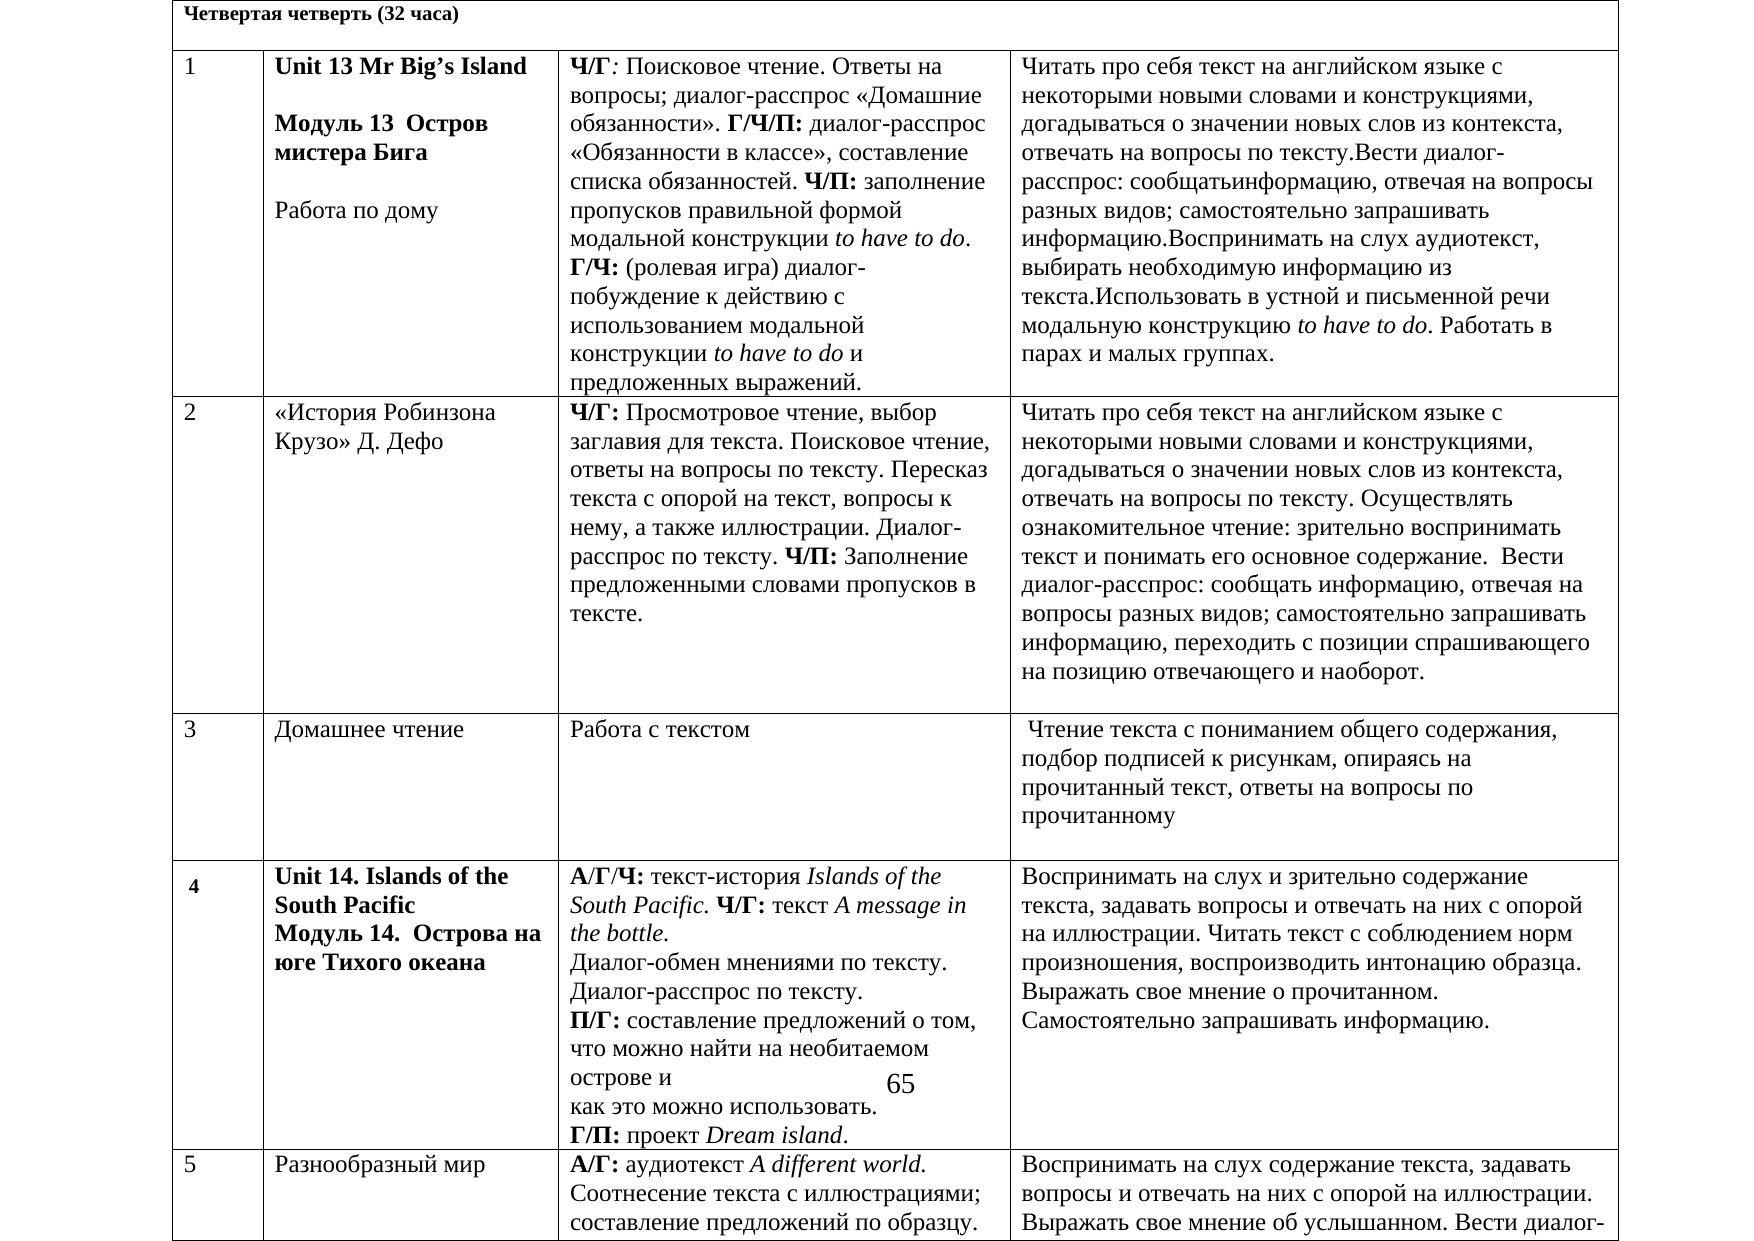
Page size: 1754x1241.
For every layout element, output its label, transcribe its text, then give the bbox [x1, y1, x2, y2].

table_cell Воспринимать на слух содержание текста, задавать вопросы и отвечать на них с опорой на иллюстрации. Выражать свое мнение об услышанном. Вести диалог-расспрос по картинке, на основе прослушанного текста. Оперировать в речи изученными лексическими единицами и грамматическими конструкциями в соответствии с коммуникативной задачей. [1011, 1150, 1618, 1240]
table_cell А/Г: аудиотекст A different world. Соотнесение текста с иллюстрациями; составление предложений по образцу. Диалог-обсуждение Good and bad things about a tropical island. Диалог-обсуждение Differences between the place in the picture and the place where you live. Ч/Г: сопоставление текста с иллюстрацией; обнаружение в тексте несоответствий иллюстрации. [559, 1150, 1010, 1240]
table_cell 4 [173, 861, 263, 1148]
table_cell 5 [173, 1150, 263, 1240]
table_cell Читать про себя текст на английском языке с некоторыми новыми словами и конструкциями, догадываться о значении новых слов из контекста, отвечать на вопросы по тексту. Осуществлять ознакомительное чтение: зрительно воспринимать текст и понимать его основное содержание. Вести диалог-расспрос: сообщать информацию, отвечая на вопросы разных видов; самостоятельно запрашивать информацию, переходить с позиции спрашивающего на позицию отвечающего и наоборот. [1011, 397, 1618, 713]
table_cell «История Робинзона Крузо» Д. Дефо [264, 397, 558, 713]
table_cell 1 [173, 51, 263, 396]
table_cell Ч/Г: Поисковое чтение. Ответы на вопросы; диалог-расспрос «Домашние обязанности». Г/Ч/П: диалог-расспрос «Обязанности в классе», составление списка обязанностей. Ч/П: заполнение пропусков правильной формой модальной конструкции to have to do. Г/Ч: (ролевая игра) диалог- побуждение к действию с использованием модальной конструкции to have to do и предложенных выражений. [559, 51, 1010, 396]
table_cell Работа с текстом [559, 714, 1010, 860]
table_cell 2 [173, 397, 263, 713]
table_cell Чтение текста с пониманием общего содержания, подбор подписей к рисункам, опираясь на прочитанный текст, ответы на вопросы по прочитанному [1011, 714, 1618, 860]
table_cell А/Г/Ч: текст-история Islands of the South Pacific. Ч/Г: текст A message in the bottle. Диалог-обмен мнениями по тексту. Диалог-расспрос по тексту. П/Г: составление предложений о том, что можно найти на необитаемом острове и как это можно использовать. Г/П: проект Dream island. [559, 861, 1010, 1148]
table_cell Читать про себя текст на английском языке с некоторыми новыми словами и конструкциями, догадываться о значении новых слов из контекста, отвечать на вопросы по тексту.Вести диалог-расспрос: сообщатьинформацию, отвечая на вопросы разных видов; самостоятельно запрашивать информацию.Воспринимать на слух аудиотекст, выбирать необходимую информацию из текста.Использовать в устной и письменной речи модальную конструкцию to have to do. Работать в парах и малых группах. [1011, 51, 1618, 396]
table_cell Домашнее чтение [264, 714, 558, 860]
table_header Четвертая четверть (32 часа) [173, 1, 1618, 50]
table_cell Воспринимать на слух и зрительно содержание текста, задавать вопросы и отвечать на них с опорой на иллюстрации. Читать текст с соблюдением норм произношения, воспроизводить интонацию образца. Выражать свое мнение о прочитанном. Самостоятельно запрашивать информацию. [1011, 861, 1618, 1148]
table_cell Разнообразный мир [264, 1150, 558, 1240]
table_cell Unit 14. Islands of the South Pacific Модуль 14. Острова на юге Тихого океана [264, 861, 558, 1148]
table_cell Ч/Г: Просмотровое чтение, выбор заглавия для текста. Поисковое чтение, ответы на вопросы по тексту. Пересказ текста с опорой на текст, вопросы к нему, а также иллюстрации. Диалог-расспрос по тексту. Ч/П: Заполнение предложенными словами пропусков в тексте. [559, 397, 1010, 713]
table_cell Unit 13 Mr Big’s Island Модуль 13 Остров мистера Бига Работа по дому [264, 51, 558, 396]
table_cell 3 [173, 714, 263, 860]
